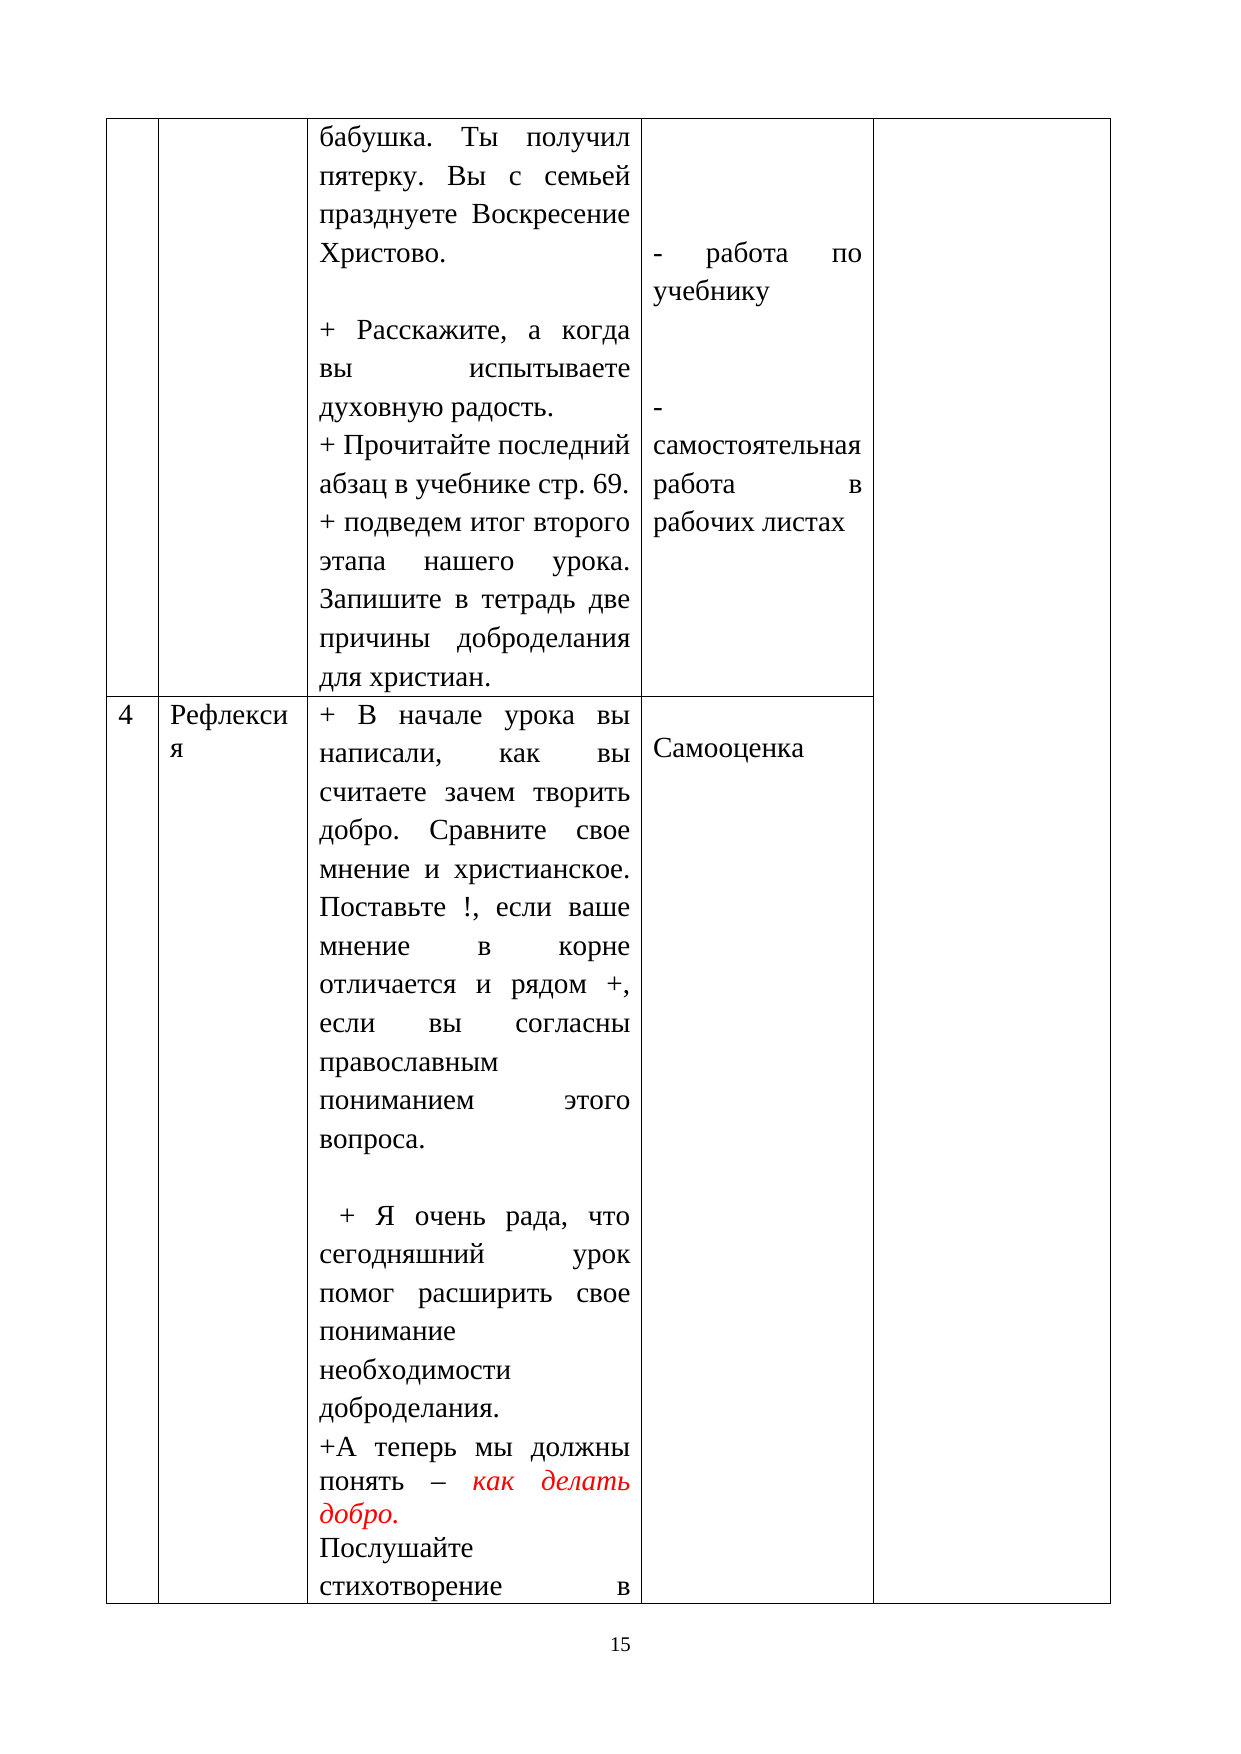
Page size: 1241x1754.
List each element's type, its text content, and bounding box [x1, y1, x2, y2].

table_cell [642, 697, 873, 1602]
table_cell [308, 119, 641, 696]
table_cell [159, 119, 307, 696]
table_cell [308, 697, 641, 1602]
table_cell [642, 119, 873, 696]
table_cell 3. [107, 119, 158, 696]
table_cell Рефлексия [159, 697, 307, 1602]
table_cell 4 [107, 697, 158, 1602]
